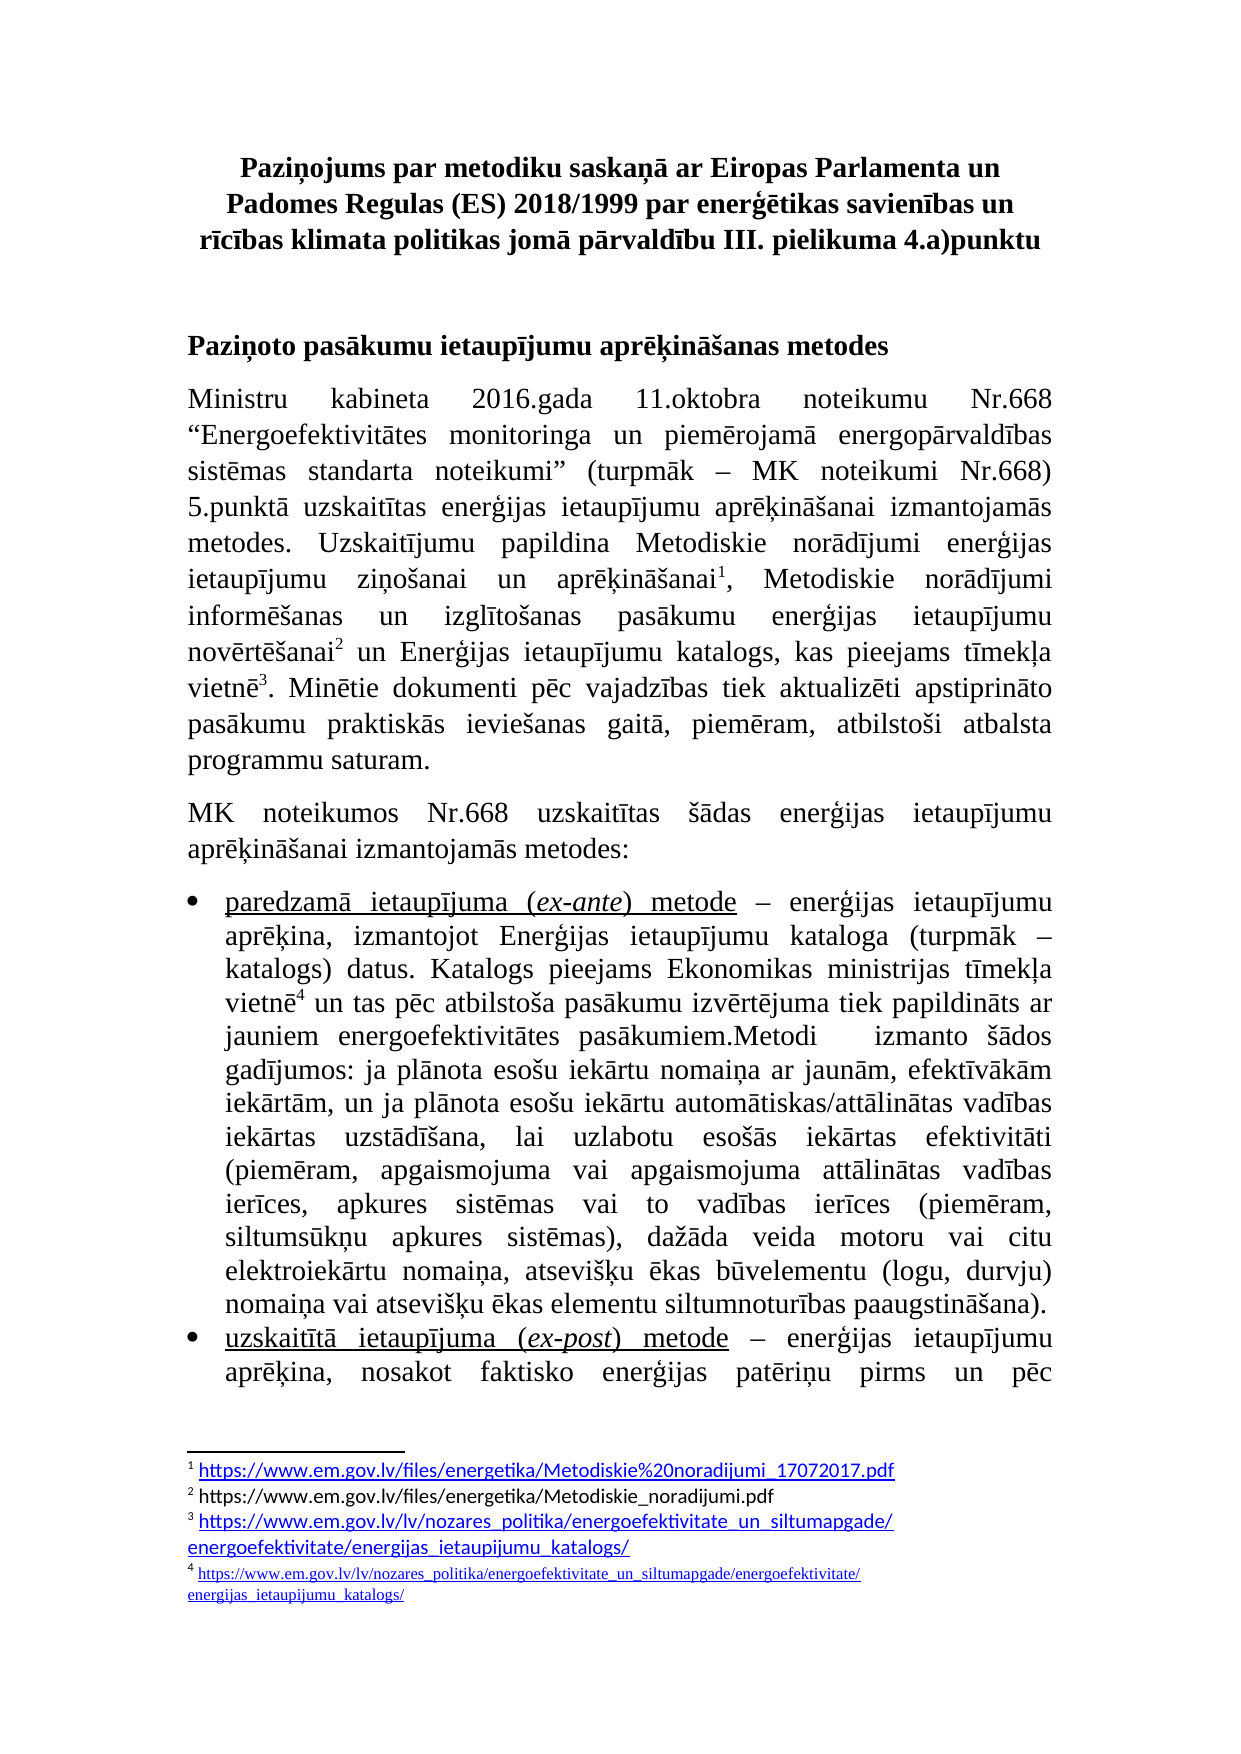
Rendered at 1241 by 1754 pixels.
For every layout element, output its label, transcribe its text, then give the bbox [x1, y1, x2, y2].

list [187, 1320, 1053, 1387]
text Paziņoto pasākumu ietaupījumu aprēķināšanas metodes [187, 328, 1053, 361]
text MK noteikumos Nr.668 uzskaitītas šādas enerģijas ietaupījumu aprēķināšanai izmantojamās metodes: [187, 795, 1053, 865]
text Ministru kabineta 2016.gada 11.oktobra noteikumu Nr.668 “Energoefektivitātes monitoringa un piemērojamā energopārvaldības sistēmas standarta noteikumi” (turpmāk – MK noteikumi Nr.668) 5.punktā uzskaitītas enerģijas ietaupījumu aprēķināšanai izmantojamās metodes. Uzskaitījumu papildina Metodiskie norādījumi enerģijas ietaupījumu ziņošanai un aprēķināšanai, Metodiskie norādījumi informēšanas un izglītošanas pasākumu enerģijas ietaupījumu novērtēšanai un Enerģijas ietaupījumu katalogs, kas pieejams tīmekļa vietnē. Minētie dokumenti pēc vajadzības tiek aktualizēti apstiprināto pasākumu praktiskās ieviešanas gaitā, piemēram, atbilstoši atbalsta programmu saturam. [187, 381, 1053, 776]
text Paziņojums par metodiku saskaņā ar Eiropas Parlamenta un Padomes Regulas (ES) 2018/1999 par enerģētikas savienības un rīcības klimata politikas jomā pārvaldību III. pielikuma 4.a)punktu [187, 150, 1053, 256]
list paredzamā ietaupījuma (ex-ante) metode – enerģijas ietaupījumu aprēķina, izmantojot Enerģijas ietaupījumu kataloga (turpmāk – katalogs) datus. Katalogs pieejams Ekonomikas ministrijas tīmekļa vietnē un tas pēc atbilstoša pasākumu izvērtējuma tiek papildināts ar jauniem energoefektivitātes pasākumiem.Metodi izmanto šādos gadījumos: ja plānota esošu iekārtu nomaiņa ar jaunām, efektīvākām iekārtām, un ja plānota esošu iekārtu automātiskas/attālinātas vadības iekārtas uzstādīšana, lai uzlabotu esošās iekārtas efektivitāti (piemēram, apgaismojuma vai apgaismojuma attālinātas vadības ierīces, apkures sistēmas vai to vadības ierīces (piemēram, siltumsūkņu apkures sistēmas), dažāda veida motoru vai citu elektroiekārtu nomaiņa, atsevišķu ēkas būvelementu (logu, durvju) nomaiņa vai atsevišķu ēkas elementu siltumnoturības paaugstināšana). [187, 884, 1053, 1320]
